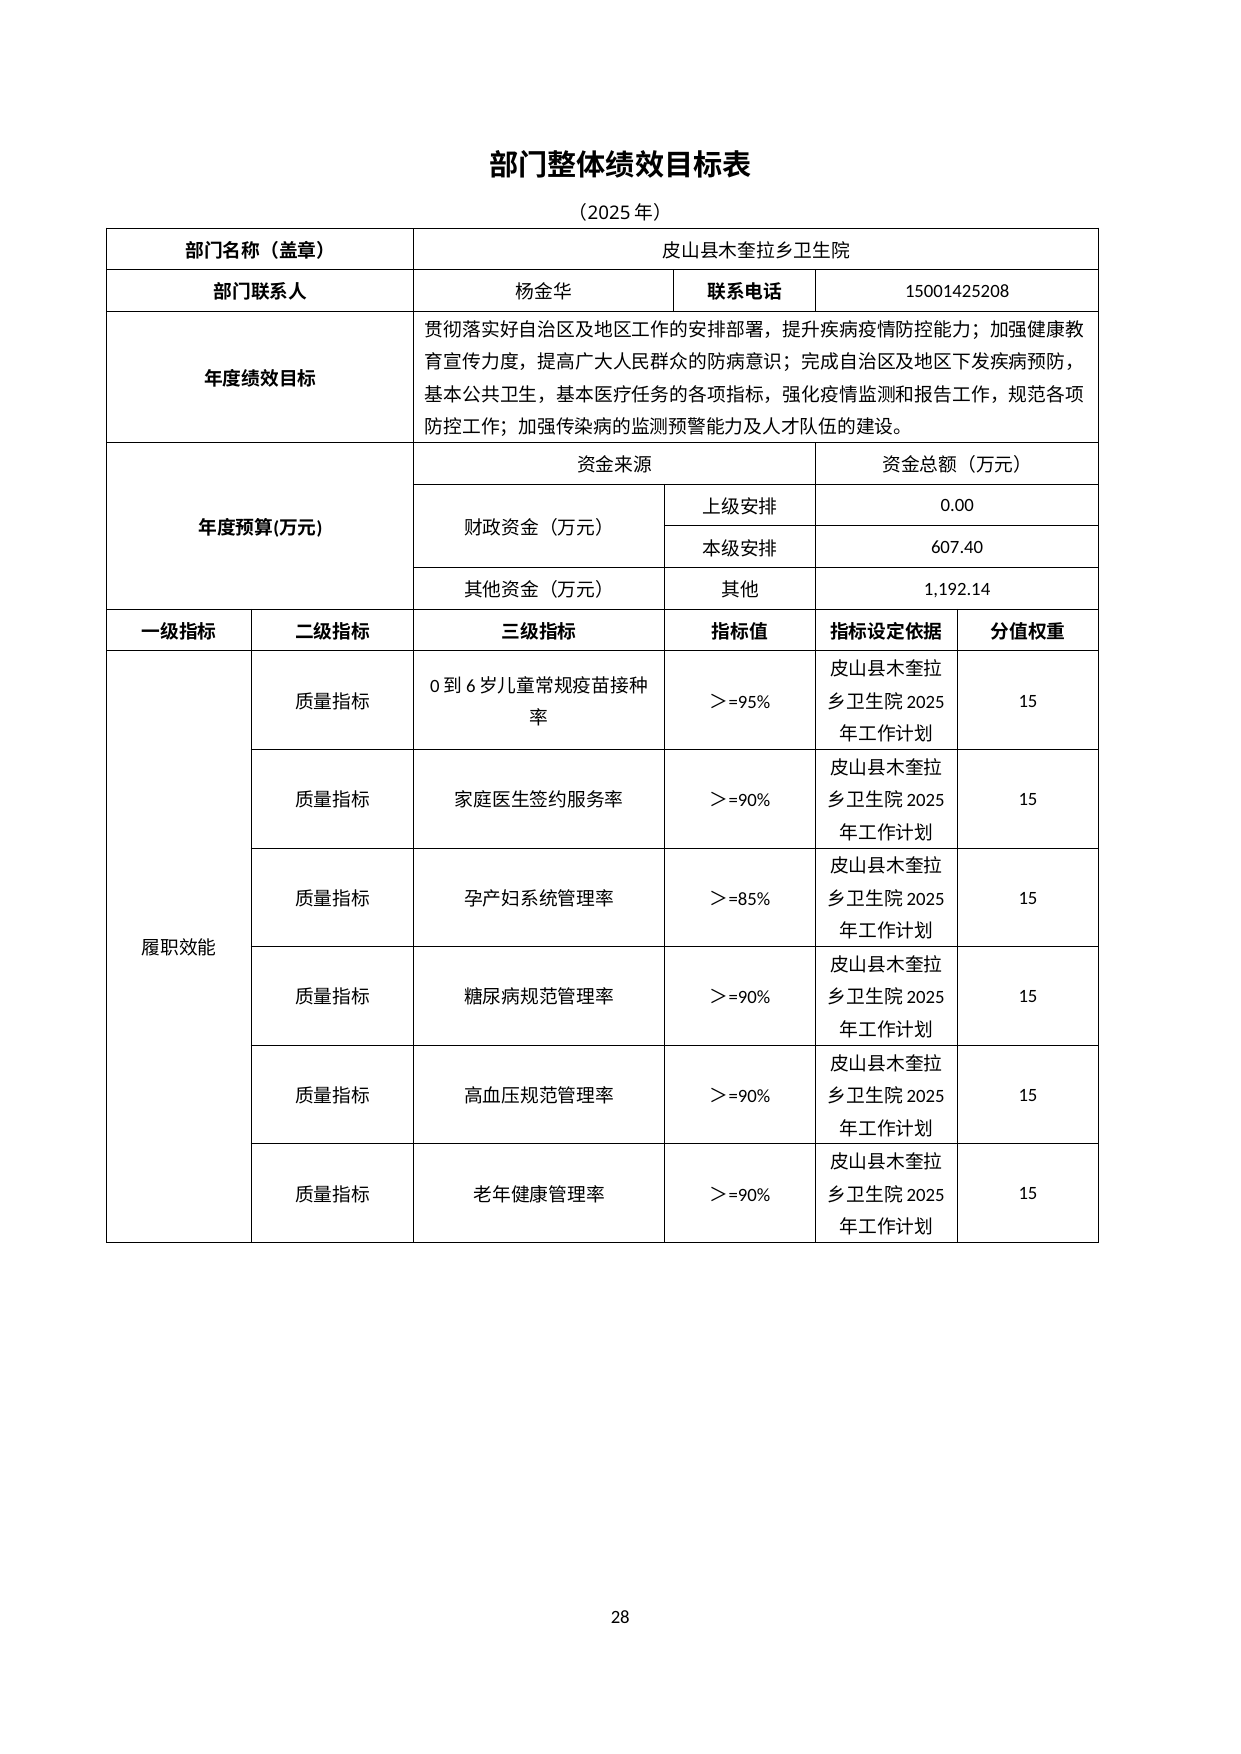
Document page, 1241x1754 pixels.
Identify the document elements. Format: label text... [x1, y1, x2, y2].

table_cell 财政资金（万元） [414, 485, 664, 567]
text （2025年） [118, 195, 1122, 228]
table_cell 皮山县木奎拉乡卫生院2025年工作计划 [816, 947, 957, 1044]
table_cell 糖尿病规范管理率 [414, 947, 664, 1044]
table_cell 0.00 [816, 485, 1098, 525]
table_cell 15 [958, 651, 1098, 749]
table_cell 部门联系人 [107, 270, 413, 311]
table_cell 质量指标 [252, 849, 413, 946]
table_cell 资金总额（万元） [816, 443, 1098, 484]
table_cell 年度预算(万元) [107, 443, 413, 609]
table_cell 质量指标 [252, 651, 413, 749]
table_cell ＞=90% [665, 947, 815, 1044]
table_cell 二级指标 [252, 610, 413, 650]
table_cell 15 [958, 1144, 1098, 1242]
table_cell 皮山县木奎拉乡卫生院2025年工作计划 [816, 1046, 957, 1143]
table_cell 1,192.14 [816, 568, 1098, 609]
table_cell 联系电话 [674, 270, 815, 311]
table_cell 杨金华 [414, 270, 673, 311]
table_cell 质量指标 [252, 947, 413, 1044]
table_cell 资金来源 [414, 443, 815, 484]
table_cell 履职效能 [107, 651, 251, 1242]
table_cell 其他 [665, 568, 815, 609]
table_cell 皮山县木奎拉乡卫生院2025年工作计划 [816, 750, 957, 847]
table_cell 指标设定依据 [816, 610, 957, 650]
table_cell 三级指标 [414, 610, 664, 650]
text 部门整体绩效目标表 [118, 130, 1122, 195]
table_header 皮山县木奎拉乡卫生院 [414, 229, 1098, 269]
table_cell 皮山县木奎拉乡卫生院2025年工作计划 [816, 1144, 957, 1242]
table_cell 质量指标 [252, 750, 413, 847]
table_cell 15 [958, 849, 1098, 946]
table_cell 上级安排 [665, 485, 815, 525]
table_cell ＞=90% [665, 1144, 815, 1242]
table_cell 本级安排 [665, 526, 815, 567]
table_cell 贯彻落实好自治区及地区工作的安排部署，提升疾病疫情防控能力；加强健康教育宣传力度，提高广大人民群众的防病意识；完成自治区及地区下发疾病预防，基本公共卫生，基本医疗任务的各项指标，强化疫情监测和报告工作，规范各项防控工作；加强传染病的监测预警能力及人才队伍的建设。 [414, 312, 1098, 442]
table_cell 0到6岁儿童常规疫苗接种率 [414, 651, 664, 749]
table_cell 皮山县木奎拉乡卫生院2025年工作计划 [816, 849, 957, 946]
table_cell 15001425208 [816, 270, 1098, 311]
table_cell 高血压规范管理率 [414, 1046, 664, 1143]
table_cell 15 [958, 947, 1098, 1044]
table_cell ＞=90% [665, 1046, 815, 1143]
table_cell 其他资金（万元） [414, 568, 664, 609]
table_cell 分值权重 [958, 610, 1098, 650]
table_cell 指标值 [665, 610, 815, 650]
table_cell ＞=85% [665, 849, 815, 946]
table_cell 15 [958, 1046, 1098, 1143]
table_cell 老年健康管理率 [414, 1144, 664, 1242]
table_cell 皮山县木奎拉乡卫生院2025年工作计划 [816, 651, 957, 749]
table_cell 一级指标 [107, 610, 251, 650]
table_cell 质量指标 [252, 1046, 413, 1143]
table_cell 家庭医生签约服务率 [414, 750, 664, 847]
table_cell 15 [958, 750, 1098, 847]
table_header 部门名称（盖章） [107, 229, 413, 269]
table_cell 孕产妇系统管理率 [414, 849, 664, 946]
table_cell ＞=95% [665, 651, 815, 749]
table_cell 质量指标 [252, 1144, 413, 1242]
table_cell 607.40 [816, 526, 1098, 567]
table_cell ＞=90% [665, 750, 815, 847]
table_cell 年度绩效目标 [107, 312, 413, 442]
